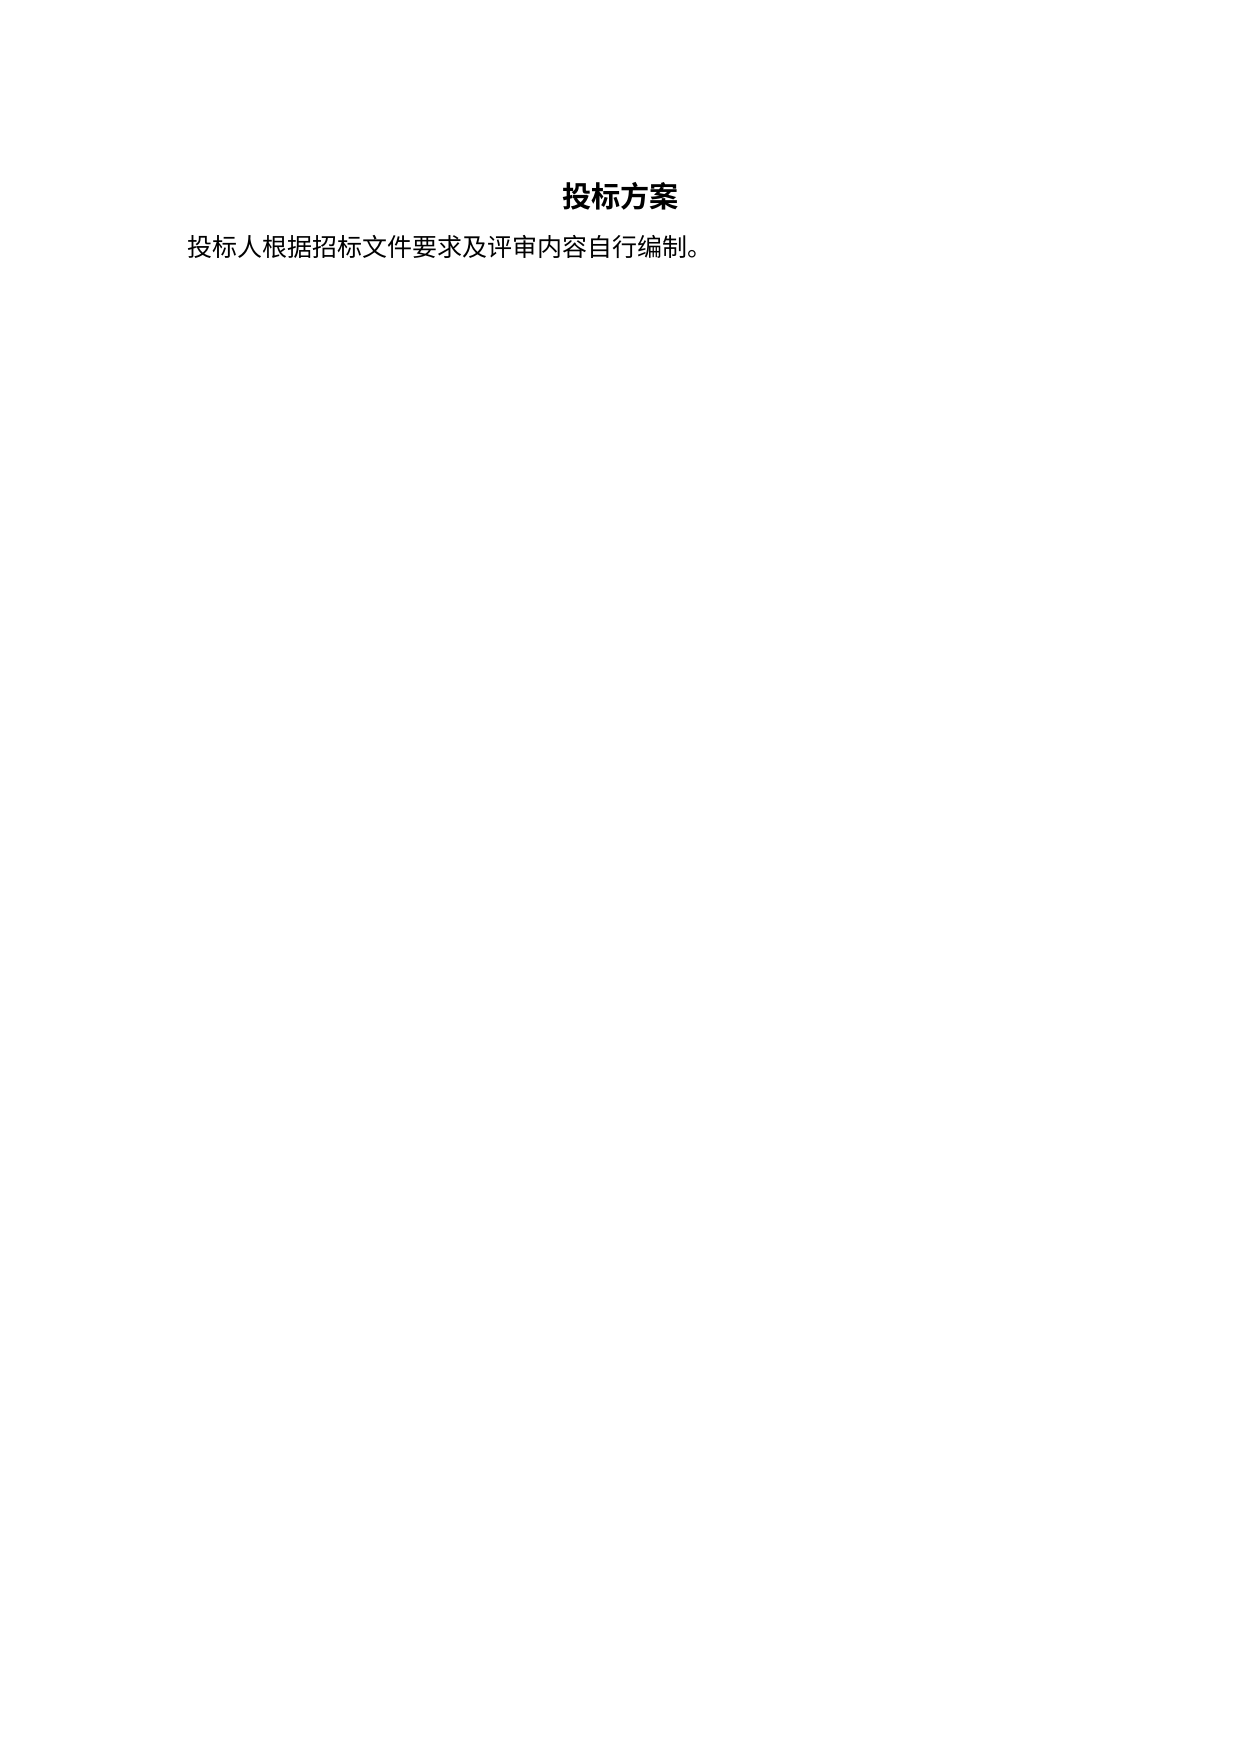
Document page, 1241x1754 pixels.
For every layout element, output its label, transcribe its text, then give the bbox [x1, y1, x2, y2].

text 投标人根据招标文件要求及评审内容自行编制。 [187, 227, 1053, 263]
text 投标方案 [187, 162, 1053, 227]
